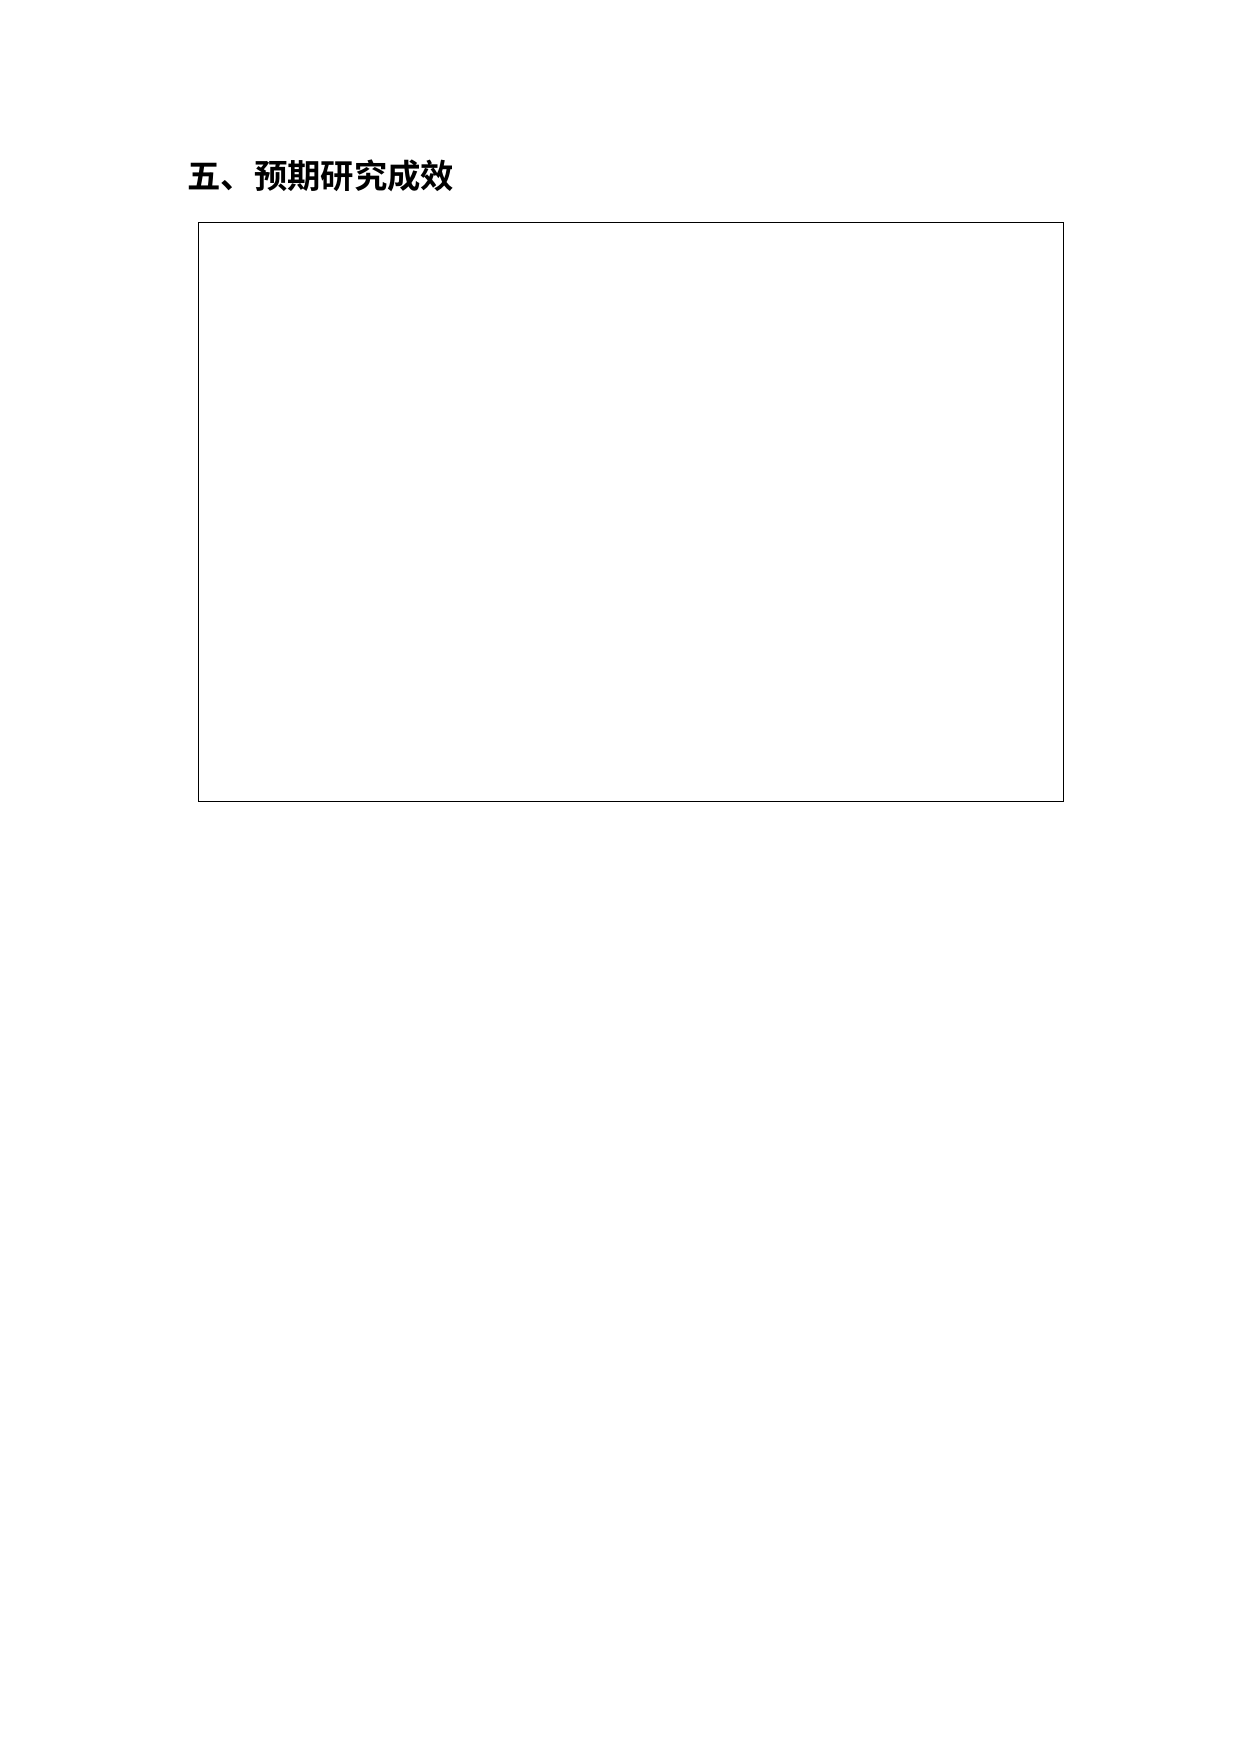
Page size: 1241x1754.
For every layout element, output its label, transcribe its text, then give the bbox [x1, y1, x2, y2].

subtitle 五、预期研究成效(文档标题) [187, 150, 1053, 198]
